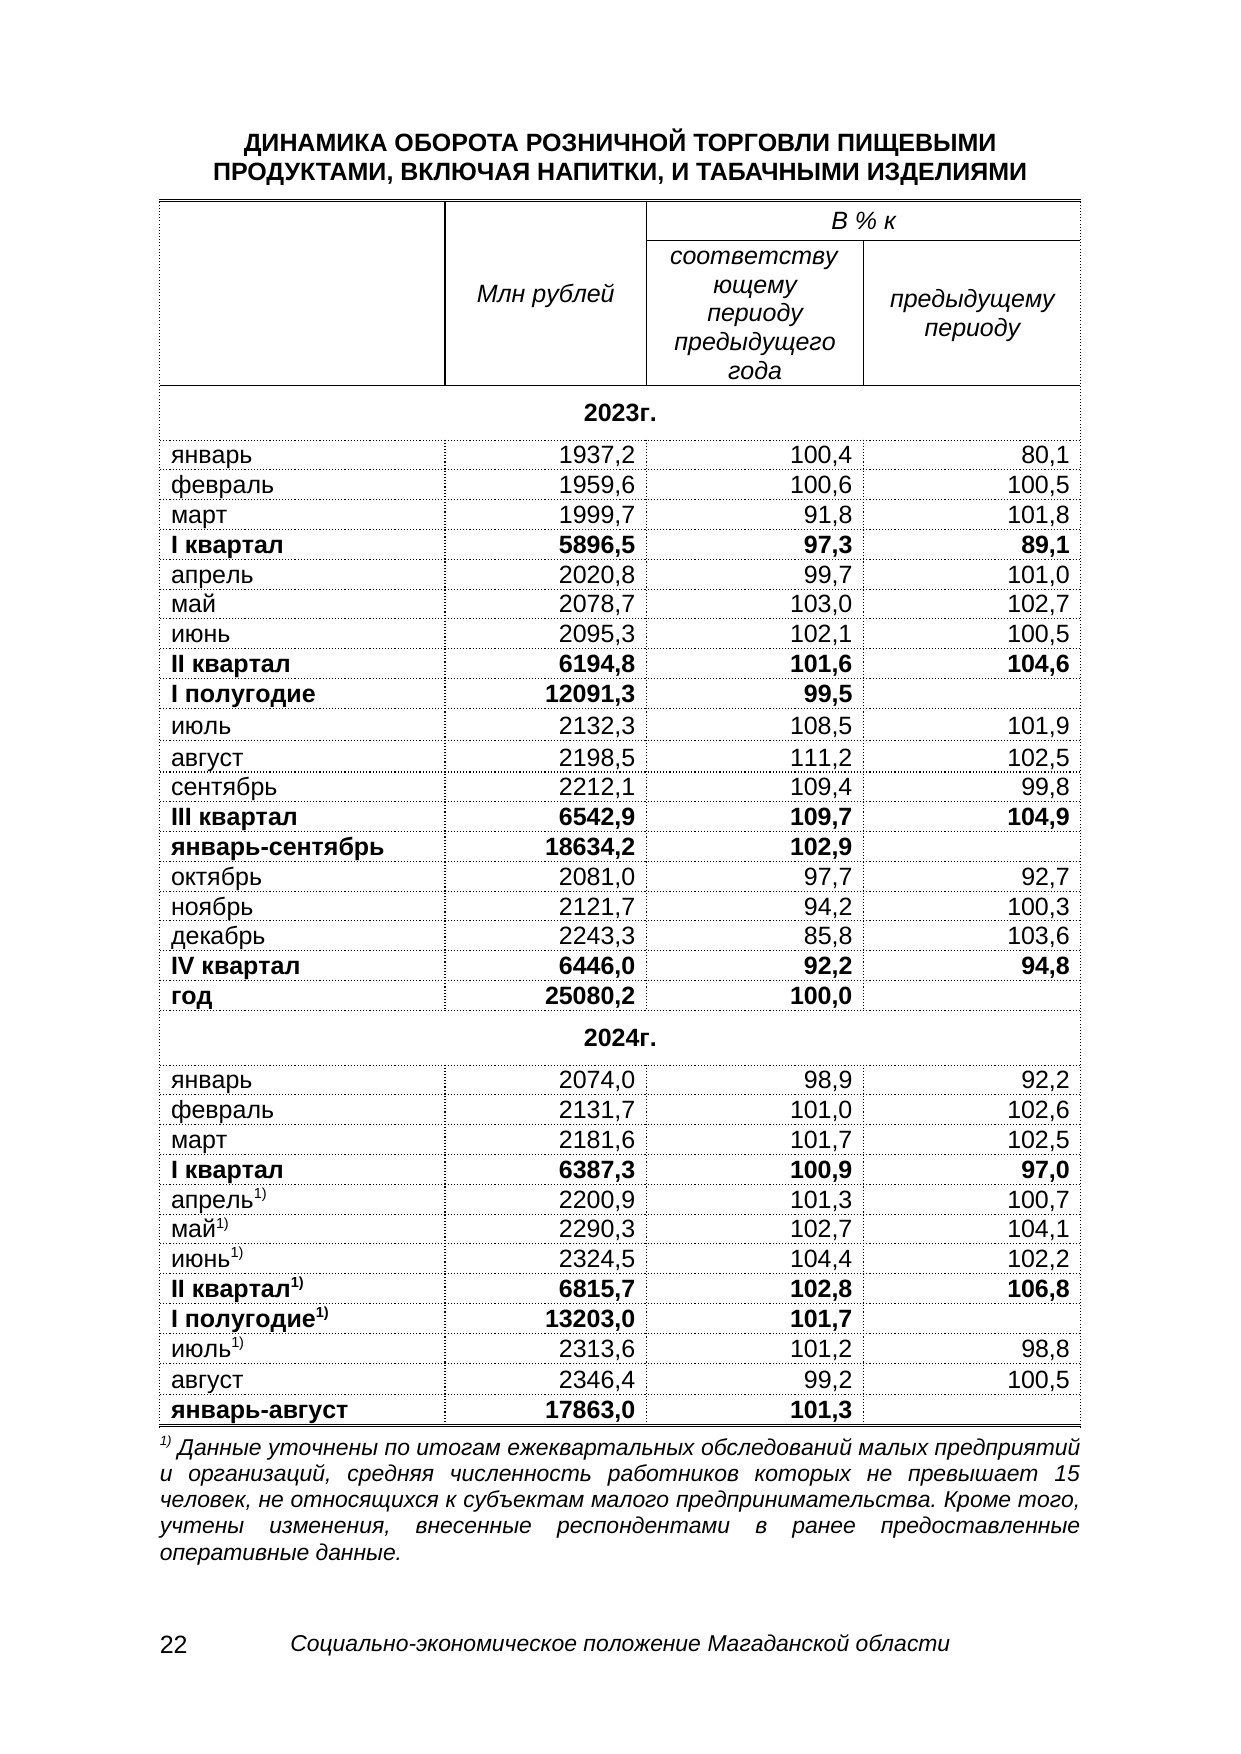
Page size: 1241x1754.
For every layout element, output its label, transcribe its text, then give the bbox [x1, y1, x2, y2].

table_cell сентябрь [160, 771, 445, 801]
table_cell 17863,0 [445, 1394, 646, 1424]
table_cell 103,6 [864, 920, 1081, 950]
table_cell III квартал [160, 801, 445, 831]
table_cell 2095,3 [445, 618, 646, 648]
table_cell июнь1) [160, 1243, 445, 1273]
table_cell соответствующему периоду предыдущего года [647, 241, 863, 385]
table_cell IV квартал [160, 950, 445, 980]
table_cell 1959,6 [445, 469, 646, 499]
table_cell [864, 1394, 1081, 1424]
table_cell апрель [160, 559, 445, 588]
table_cell 111,2 [646, 740, 863, 771]
table_cell 6446,0 [445, 950, 646, 980]
table_cell 2121,7 [445, 891, 646, 920]
table_cell 99,7 [646, 559, 863, 588]
table_cell 98,8 [864, 1333, 1081, 1362]
table_cell [864, 831, 1081, 861]
table_cell 100,5 [864, 618, 1081, 648]
table_cell декабрь [160, 920, 445, 950]
table_cell 101,7 [646, 1303, 863, 1333]
table_cell ноябрь [160, 891, 445, 920]
table_cell август [160, 740, 445, 771]
table_cell 101,2 [646, 1333, 863, 1362]
table_cell 80,1 [864, 440, 1081, 469]
table_cell 104,1 [864, 1214, 1081, 1243]
table_cell [864, 678, 1081, 708]
table_cell 101,3 [646, 1394, 863, 1424]
table_cell 97,7 [646, 861, 863, 891]
table_cell январь [160, 1065, 445, 1094]
table_cell 2132,3 [445, 708, 646, 739]
table_cell II квартал [160, 648, 445, 678]
table_cell 102,9 [646, 831, 863, 861]
table_cell 1999,7 [445, 499, 646, 529]
table_cell 98,9 [646, 1065, 863, 1094]
table_cell 109,4 [646, 771, 863, 801]
table_header В % к [647, 202, 1081, 240]
table_cell 2081,0 [445, 861, 646, 891]
table_cell 13203,0 [445, 1303, 646, 1333]
table_cell апрель1) [160, 1184, 445, 1213]
table_cell июль [160, 708, 445, 739]
table_cell 1937,2 [445, 440, 646, 469]
table_cell январь [160, 440, 445, 469]
table_cell 100,5 [864, 1363, 1081, 1394]
table_cell 100,5 [864, 469, 1081, 499]
table_cell 12091,3 [445, 678, 646, 708]
table_cell 102,5 [864, 740, 1081, 771]
table_cell январь-август [160, 1394, 445, 1424]
table_cell 100,0 [646, 980, 863, 1010]
table_cell май1) [160, 1214, 445, 1243]
table_cell 2198,5 [445, 740, 646, 771]
table_header [160, 202, 444, 385]
table_cell 92,2 [646, 950, 863, 980]
table_cell I квартал [160, 1154, 445, 1184]
table_cell 2346,4 [445, 1363, 646, 1394]
table_cell 101,9 [864, 708, 1081, 739]
table_cell 106,8 [864, 1273, 1081, 1303]
table_cell II квартал1) [160, 1273, 445, 1303]
table_cell 18634,2 [445, 831, 646, 861]
table_cell 100,4 [646, 440, 863, 469]
table_cell 102,5 [864, 1124, 1081, 1154]
text ДИНАМИКА ОБОРОТА РОЗНИЧНОЙ ТОРГОВЛИ ПИЩЕВЫМИ ПРОДУКТАМИ, ВКЛЮЧАЯ НАПИТКИ, И ТАБАЧНЫМИ ИЗДЕЛИЯМИ [159, 128, 1081, 186]
table_cell 2243,3 [445, 920, 646, 950]
table_cell 2200,9 [445, 1184, 646, 1213]
table_cell 100,9 [646, 1154, 863, 1184]
table_cell 94,8 [864, 950, 1081, 980]
table_cell 2290,3 [445, 1214, 646, 1243]
table_cell 92,2 [864, 1065, 1081, 1094]
table_cell 2131,7 [445, 1094, 646, 1124]
table_cell октябрь [160, 861, 445, 891]
table_cell 104,4 [646, 1243, 863, 1273]
table_cell 2313,6 [445, 1333, 646, 1362]
table_cell 104,9 [864, 801, 1081, 831]
table_cell 108,5 [646, 708, 863, 739]
table_cell февраль [160, 1094, 445, 1124]
table_cell февраль [160, 469, 445, 499]
table_cell 104,6 [864, 648, 1081, 678]
table_cell 2023г. [160, 385, 1081, 439]
table_cell 6542,9 [445, 801, 646, 831]
table_cell 99,5 [646, 678, 863, 708]
table_cell 97,3 [646, 529, 863, 559]
table_cell 97,0 [864, 1154, 1081, 1184]
table_cell март [160, 1124, 445, 1154]
table_cell 2078,7 [445, 589, 646, 618]
table_cell 101,7 [646, 1124, 863, 1154]
table_cell I полугодие [160, 678, 445, 708]
table_cell 99,2 [646, 1363, 863, 1394]
table_cell 6194,8 [445, 648, 646, 678]
table_cell 100,6 [646, 469, 863, 499]
table_cell 101,3 [646, 1184, 863, 1213]
table_cell год [160, 980, 445, 1010]
table_cell 91,8 [646, 499, 863, 529]
table_cell 2181,6 [445, 1124, 646, 1154]
table_cell август [160, 1363, 445, 1394]
table_cell май [160, 589, 445, 618]
table_cell 2324,5 [445, 1243, 646, 1273]
table_cell 5896,5 [445, 529, 646, 559]
table_cell 101,8 [864, 499, 1081, 529]
table_cell 101,0 [864, 559, 1081, 588]
table_cell предыдущему периоду [864, 240, 1081, 385]
table_cell 92,7 [864, 861, 1081, 891]
table_cell июнь [160, 618, 445, 648]
table_cell 6387,3 [445, 1154, 646, 1184]
table_cell 25080,2 [445, 980, 646, 1010]
table_cell 6815,7 [445, 1273, 646, 1303]
table_cell 99,8 [864, 771, 1081, 801]
table_cell июль1) [160, 1333, 445, 1362]
table_cell 101,0 [646, 1094, 863, 1124]
table_cell 102,8 [646, 1273, 863, 1303]
table_cell 89,1 [864, 529, 1081, 559]
table_cell I квартал [160, 529, 445, 559]
table_cell 103,0 [646, 589, 863, 618]
table_header Млн рублей [446, 202, 646, 385]
table_cell 102,6 [864, 1094, 1081, 1124]
table_cell 2212,1 [445, 771, 646, 801]
table_cell 102,7 [646, 1214, 863, 1243]
table_cell 102,2 [864, 1243, 1081, 1273]
table_cell 2074,0 [445, 1065, 646, 1094]
table_cell [864, 980, 1081, 1010]
table_cell 2020,8 [445, 559, 646, 588]
table_cell 101,6 [646, 648, 863, 678]
text 1) Данные уточнены по итогам ежеквартальных обследований малых предприятий и организаций, средняя численность работников которых не превышает 15 человек, не относящихся к субъектам малого предпринимательства. Кроме того, учтены изменения, внесенные респондентами в ранее предоставленные оперативные данные. [159, 1433, 1081, 1565]
table_cell 85,8 [646, 920, 863, 950]
table_cell [864, 1303, 1081, 1333]
table_cell 2024г. [160, 1010, 1081, 1064]
table_cell 100,3 [864, 891, 1081, 920]
table_cell 102,7 [864, 589, 1081, 618]
table_cell I полугодие1) [160, 1303, 445, 1333]
table_cell январь-сентябрь [160, 831, 445, 861]
table_cell 100,7 [864, 1184, 1081, 1213]
table_cell 94,2 [646, 891, 863, 920]
table_cell 109,7 [646, 801, 863, 831]
table_cell март [160, 499, 445, 529]
table_cell 102,1 [646, 618, 863, 648]
